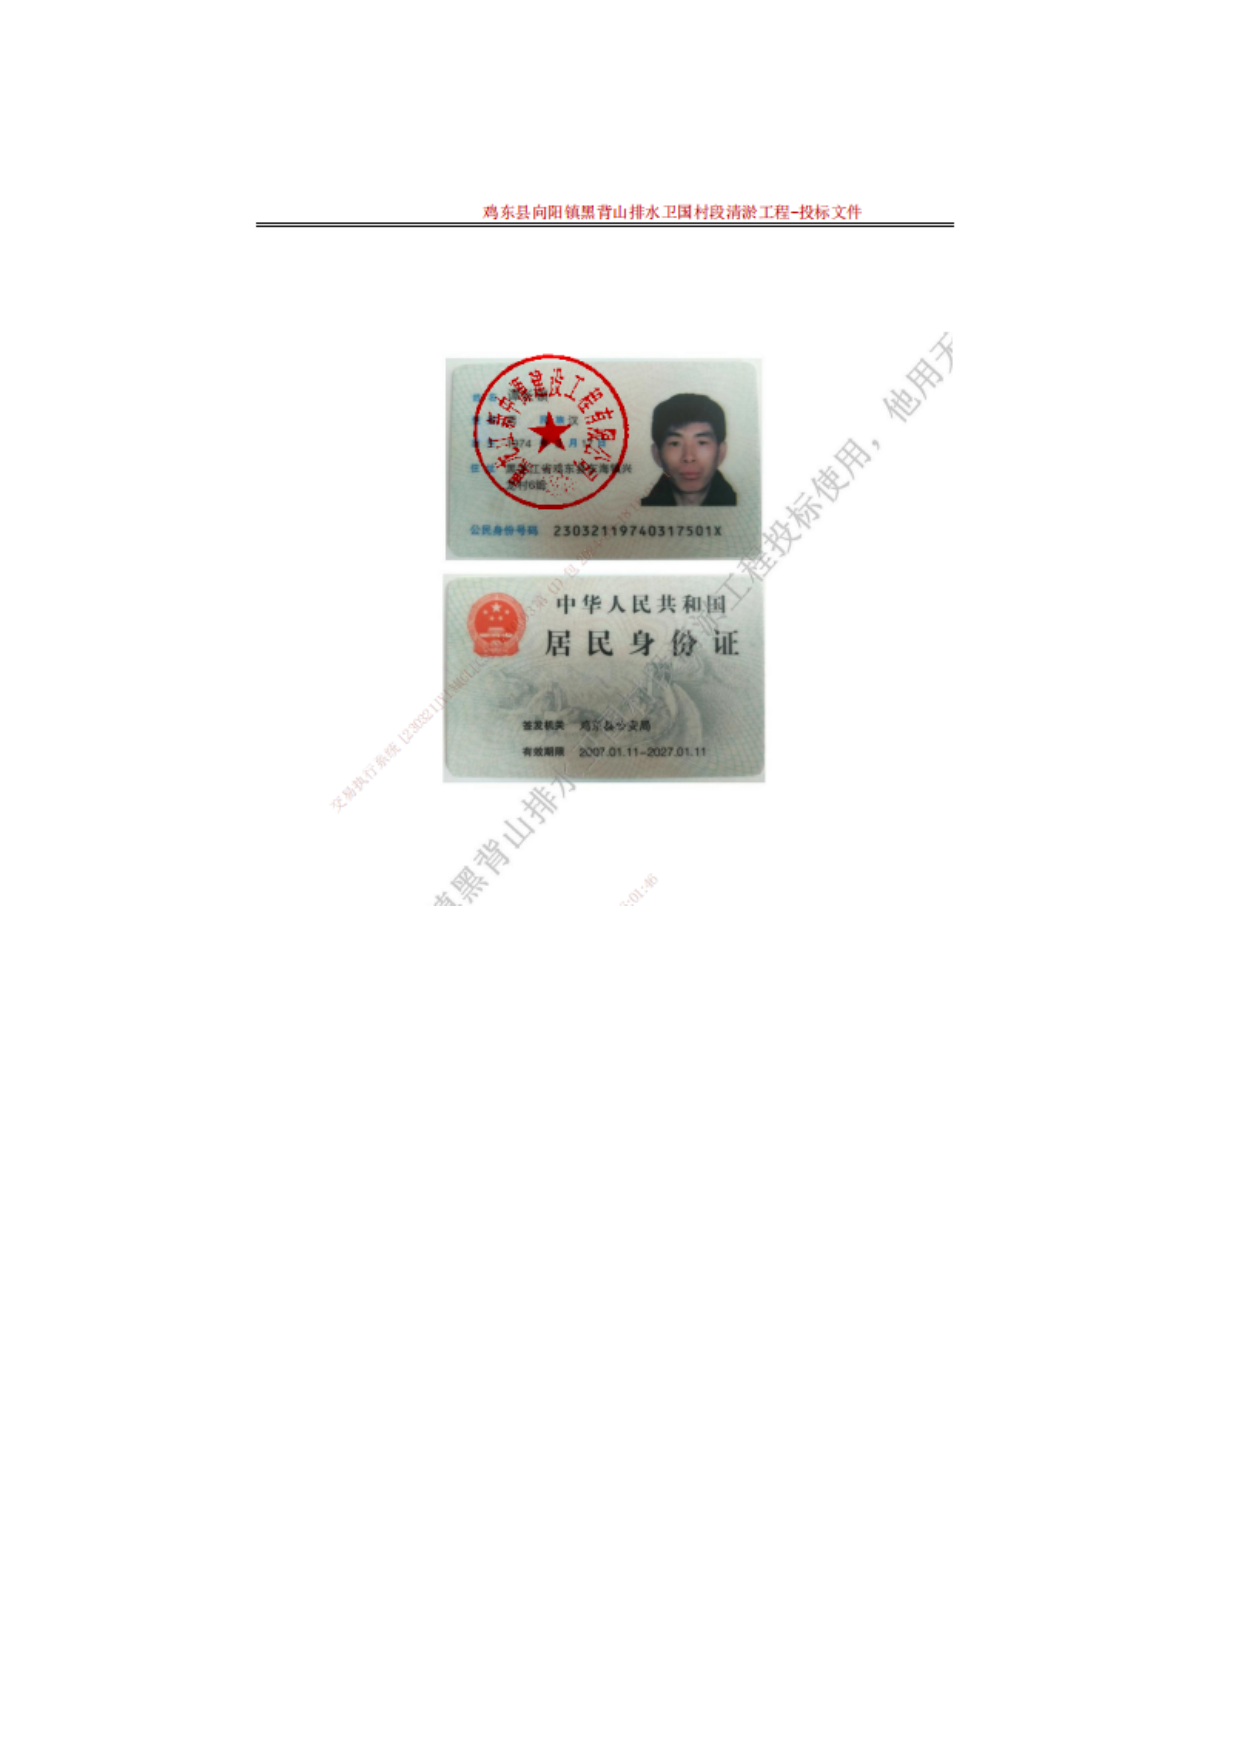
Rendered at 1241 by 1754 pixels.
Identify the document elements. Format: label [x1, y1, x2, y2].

picture [187, 162, 1053, 906]
